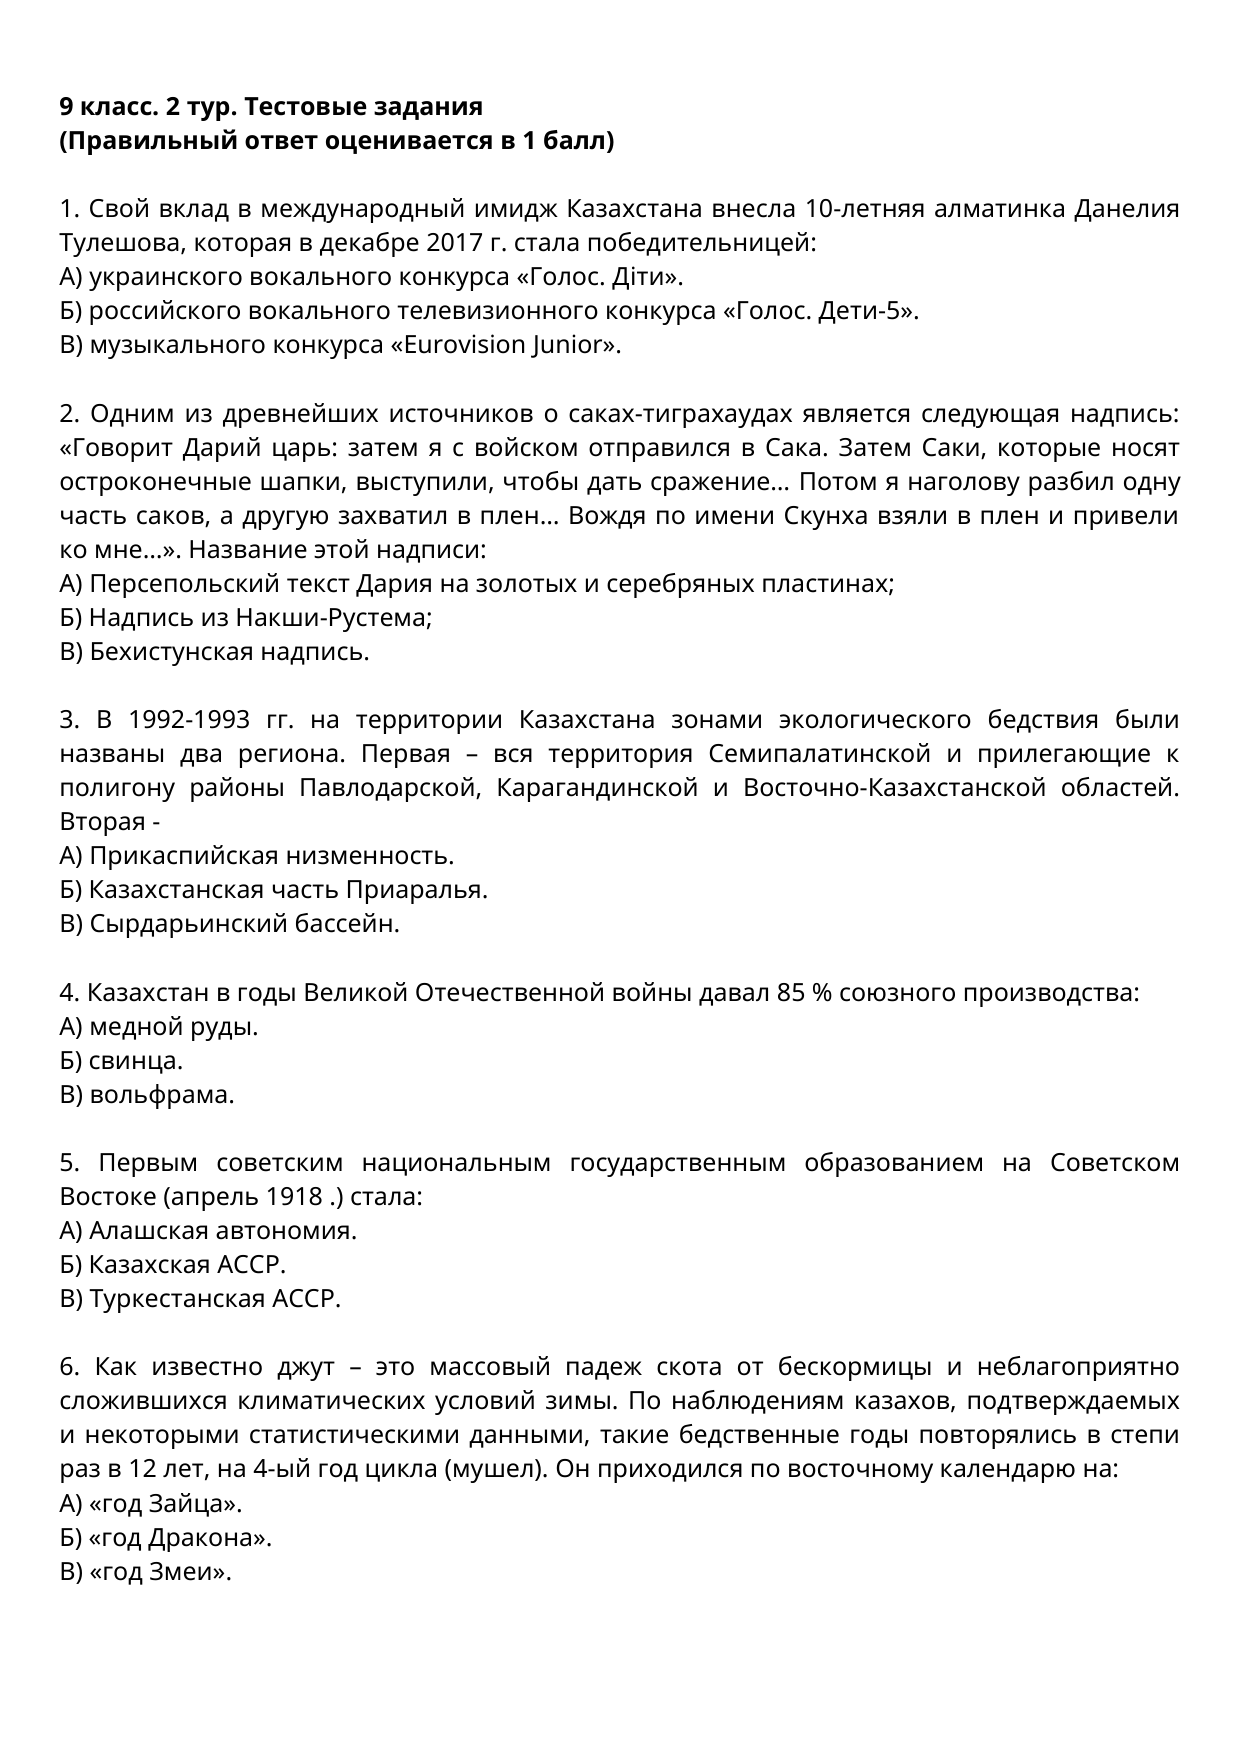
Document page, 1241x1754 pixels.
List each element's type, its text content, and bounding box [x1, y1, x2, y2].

text В) Туркестанская АССР. [59, 1281, 1181, 1315]
text В) «год Змеи». [59, 1553, 1181, 1587]
text 4. Казахстан в годы Великой Отечественной войны давал 85 % союзного производства: [59, 974, 1181, 1008]
text В) Бехистунская надпись. [59, 634, 1181, 668]
text Б) свинца. [59, 1042, 1181, 1076]
text 5. Первым советским национальным государственным образованием на Советском Востоке (апрель 1918 .) стала: [59, 1144, 1181, 1213]
text 6. Как известно джут – это массовый падеж скота от бескормицы и неблагоприятно сложившихся климатических условий зимы. По наблюдениям казахов, подтверждаемых и некоторыми статистическими данными, такие бедственные годы повторялись в степи раз в 12 лет, на 4-ый год цикла (мушел). Он приходился по восточному календарю на: [59, 1349, 1181, 1485]
text A) медной руды. [59, 1008, 1181, 1042]
text Б) Казахстанская часть Приаралья. [59, 872, 1181, 906]
text А) украинского вокального конкурса «Голос. Дiти». [59, 259, 1181, 293]
text 9 класс. 2 тур. Тестовые задания [59, 89, 1181, 123]
text Б) Надпись из Накши-Рустема; [59, 599, 1181, 634]
text А) Алашская автономия. [59, 1213, 1181, 1247]
text В) музыкального конкурса «Eurovision Junior». [59, 327, 1181, 361]
text 3. В 1992-1993 гг. на территории Казахстана зонами экологического бедствия были названы два региона. Первая – вся территория Семипалатинской и прилегающие к полигону районы Павлодарской, Карагандинской и Восточно-Казахстанской областей. Вторая - [59, 702, 1181, 838]
text А) Персепольский текст Дария на золотых и серебряных пластинах; [59, 566, 1181, 599]
text В) Сырдарьинский бассейн. [59, 906, 1181, 940]
text Б) российского вокального телевизионного конкурса «Голос. Дети-5». [59, 293, 1181, 327]
text В) вольфрама. [59, 1076, 1181, 1111]
text 2. Одним из древнейших источников о саках-тиграхаудах является следующая надпись: «Говорит Дарий царь: затем я с войском отправился в Сака. Затем Саки, которые носят остроконечные шапки, выступили, чтобы дать сражение… Потом я наголову разбил одну часть саков, а другую захватил в плен… Вождя по имени Скунха взяли в плен и привели ко мне…». Название этой надписи: [59, 395, 1181, 566]
text A) «год Зайца». [59, 1485, 1181, 1519]
text Б) Казахская АССР. [59, 1247, 1181, 1281]
text (Правильный ответ оценивается в 1 балл) [59, 123, 1181, 157]
text А) Прикаспийская низменность. [59, 838, 1181, 872]
text Б) «год Дракона». [59, 1519, 1181, 1553]
text 1. Свой вклад в международный имидж Казахстана внесла 10-летняя алматинка Данелия Тулешова, которая в декабре 2017 г. стала победительницей: [59, 191, 1181, 259]
